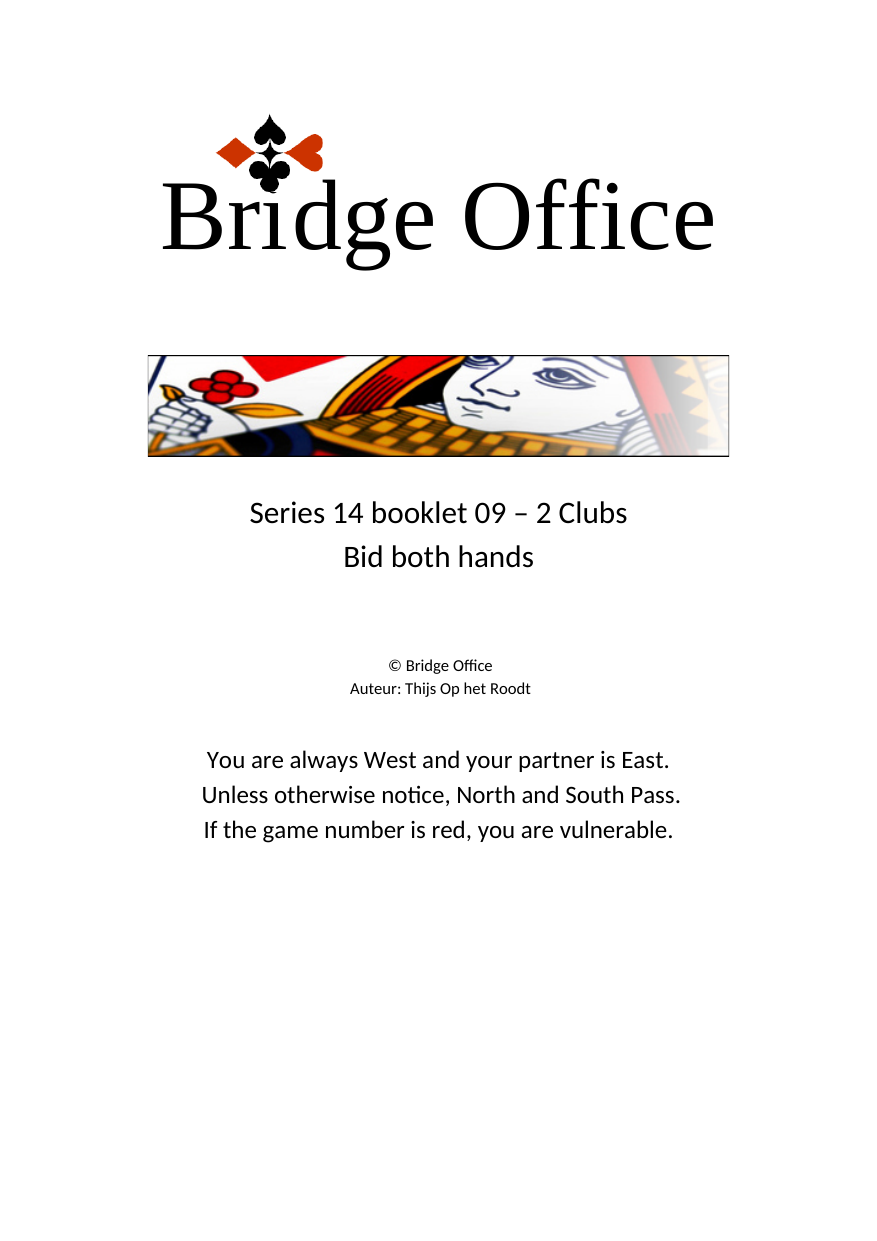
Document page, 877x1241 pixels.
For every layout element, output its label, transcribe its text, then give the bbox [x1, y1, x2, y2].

text Bid both hands [148, 537, 729, 575]
text Auteur: Thijs Op het Roodt You are always West and your partner is East. [148, 678, 729, 775]
picture [215, 113, 323, 192]
text Unless otherwise notice, North and South Pass. [148, 779, 729, 810]
text If the game number is red, you are vulnerable. [148, 814, 729, 845]
text © Bridge Office [148, 655, 729, 676]
text Series 14 booklet 09 – 2 Clubs [148, 493, 729, 531]
picture [147, 355, 730, 457]
